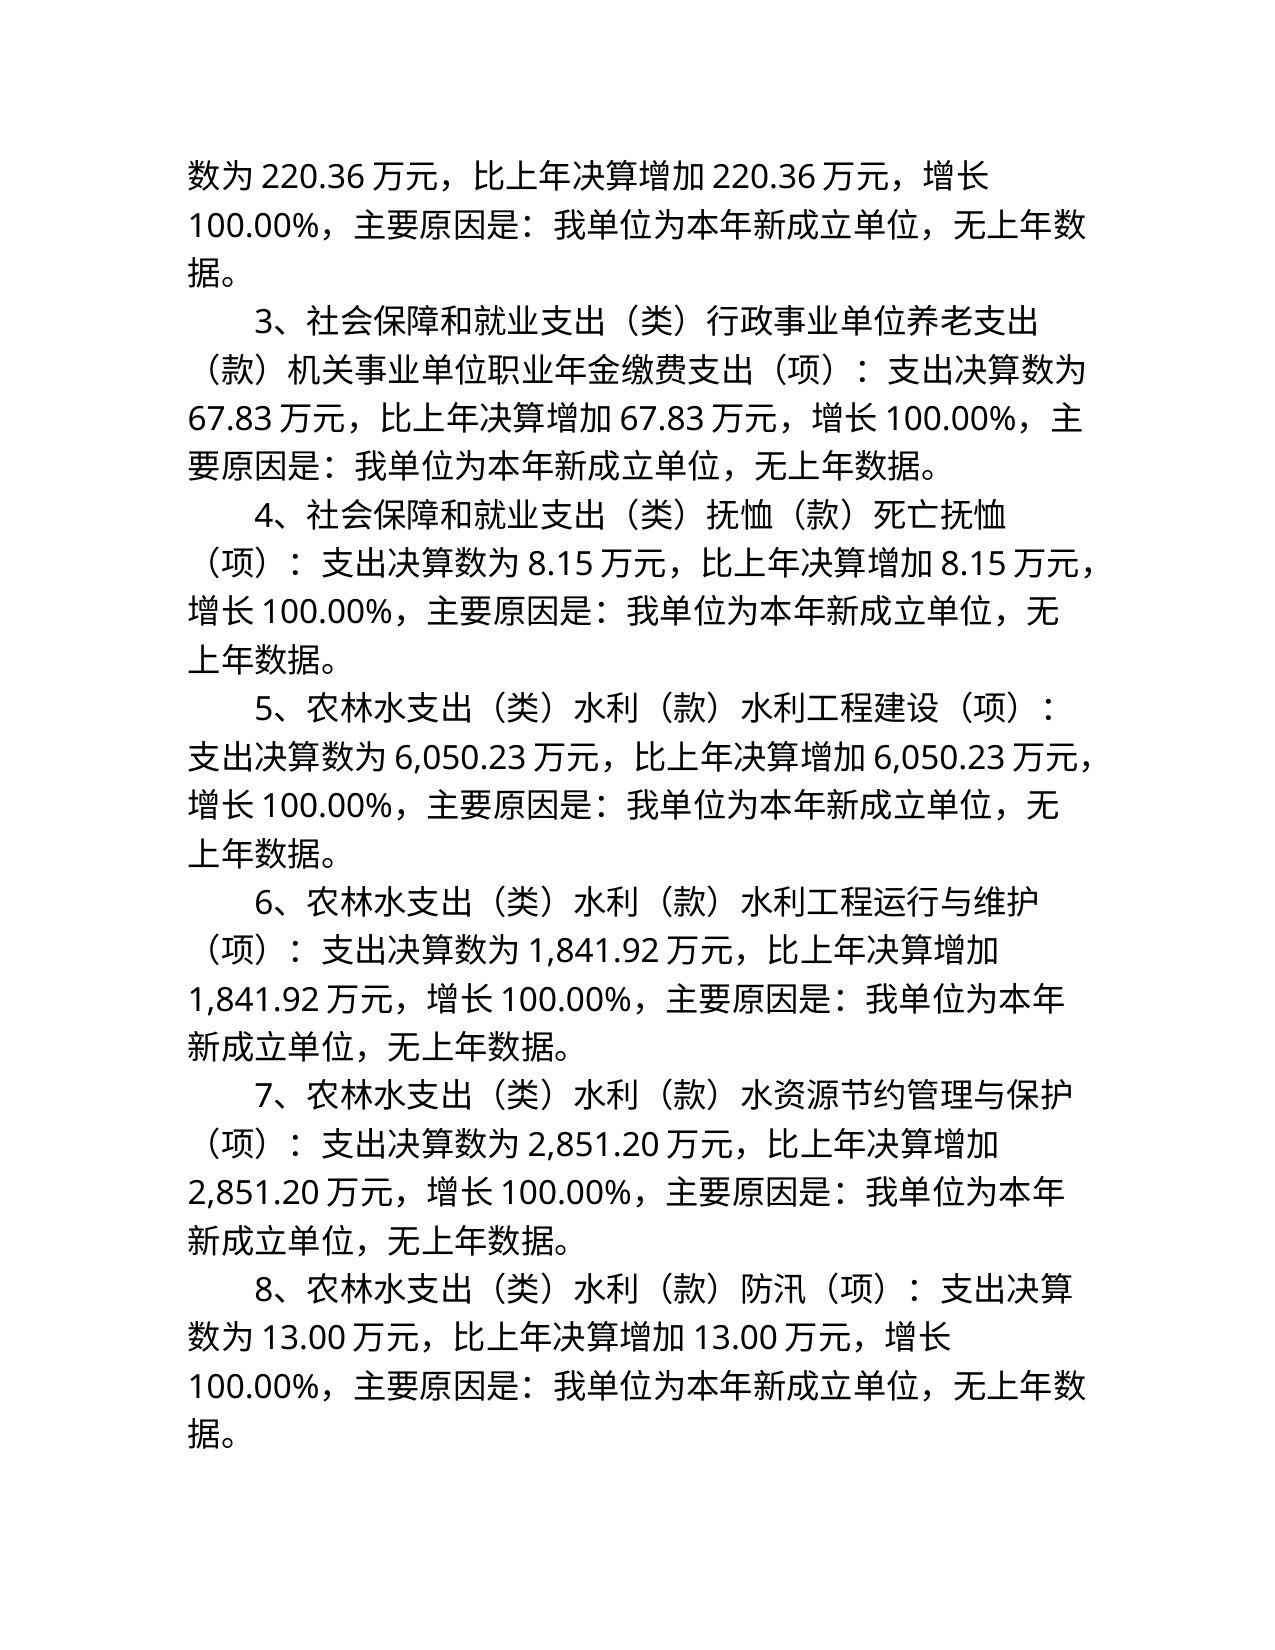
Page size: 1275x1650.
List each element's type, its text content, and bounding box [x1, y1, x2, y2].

text 3、社会保障和就业支出（类）行政事业单位养老支出（款）机关事业单位职业年金缴费支出（项）：支出决算数为67.83万元，比上年决算增加67.83万元，增长100.00%，主要原因是：我单位为本年新成立单位，无上年数据。 [187, 295, 1087, 488]
text 6、农林水支出（类）水利（款）水利工程运行与维护（项）：支出决算数为1,841.92万元，比上年决算增加1,841.92万元，增长100.00%，主要原因是：我单位为本年新成立单位，无上年数据。 [187, 876, 1087, 1069]
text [187, 150, 1087, 295]
text 8、农林水支出（类）水利（款）防汛（项）：支出决算数为13.00万元，比上年决算增加13.00万元，增长100.00%，主要原因是：我单位为本年新成立单位，无上年数据。 [187, 1263, 1087, 1456]
text 4、社会保障和就业支出（类）抚恤（款）死亡抚恤（项）：支出决算数为8.15万元，比上年决算增加8.15万元，增长100.00%，主要原因是：我单位为本年新成立单位，无上年数据。 [187, 488, 1087, 682]
text 5、农林水支出（类）水利（款）水利工程建设（项）：支出决算数为6,050.23万元，比上年决算增加6,050.23万元，增长100.00%，主要原因是：我单位为本年新成立单位，无上年数据。 [187, 682, 1087, 876]
text 7、农林水支出（类）水利（款）水资源节约管理与保护（项）：支出决算数为2,851.20万元，比上年决算增加2,851.20万元，增长100.00%，主要原因是：我单位为本年新成立单位，无上年数据。 [187, 1069, 1087, 1263]
